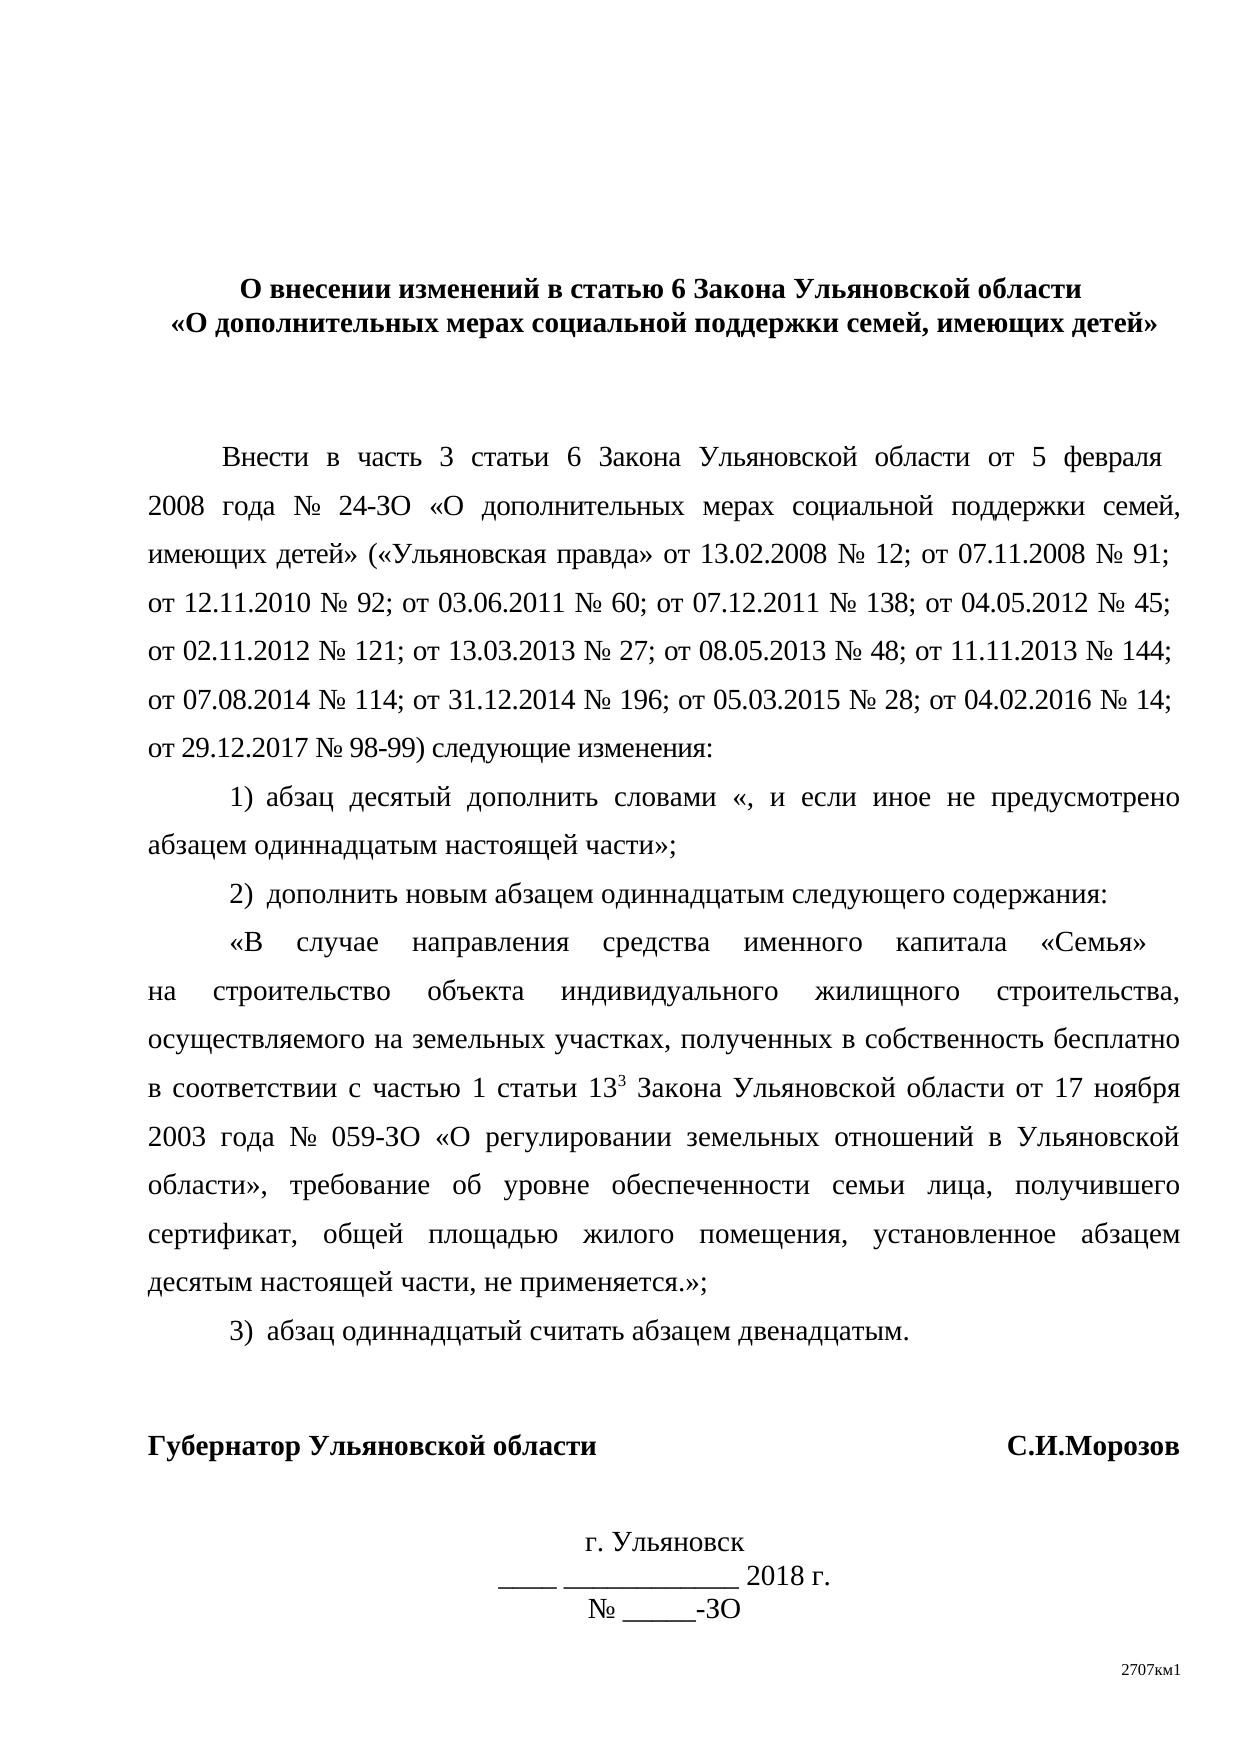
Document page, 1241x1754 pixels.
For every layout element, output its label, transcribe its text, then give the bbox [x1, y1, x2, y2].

text О внесении изменений в статью 6 Закона Ульяновской области «О дополнительных мерах социальной поддержки семей, имеющих детей» [148, 271, 1181, 338]
list дополнить новым абзацем одиннадцатым следующего содержания: [229, 876, 1181, 909]
text ____ ____________ 2018 г. [148, 1558, 1181, 1591]
text № _____-ЗО [148, 1591, 1181, 1625]
list абзац одиннадцатый считать абзацем двенадцатым. [229, 1313, 1181, 1346]
text «В случае направления средства именного капитала «Семья» на строительство объекта индивидуального жилищного строительства, осуществляемого на земельных участках, полученных в собственность бесплатно в соответствии с частью 1 статьи 133 Закона Ульяновской области от 17 ноября 2003 года № 059-ЗО «О регулировании земельных отношений в Ульяновской области», требование об уровне обеспеченности семьи лица, получившего сертификат, общей площадью жилого помещения, установленное абзацем десятым настоящей части, не применяется.»; [148, 924, 1181, 1298]
list абзац десятый дополнить словами «, и если иное не предусмотрено абзацем одиннадцатым настоящей части»; [148, 779, 1181, 861]
text Губернатор Ульяновской области С.И.Морозов [148, 1428, 1181, 1462]
text г. Ульяновск [148, 1524, 1181, 1558]
text Внести в часть 3 статьи 6 Закона Ульяновской области от 5 февраля 2008 года № 24-ЗО «О дополнительных мерах социальной поддержки семей, имеющих детей» («Ульяновская правда» от 13.02.2008 № 12; от 07.11.2008 № 91; от 12.11.2010 № 92; от 03.06.2011 № 60; от 07.12.2011 № 138; от 04.05.2012 № 45; от 02.11.2012 № 121; от 13.03.2013 № 27; от 08.05.2013 № 48; от 11.11.2013 № 144; от 07.08.2014 № 114; от 31.12.2014 № 196; от 05.03.2015 № 28; от 04.02.2016 № 14; от 29.12.2017 № 98-99) следующие изменения: [148, 439, 1181, 764]
